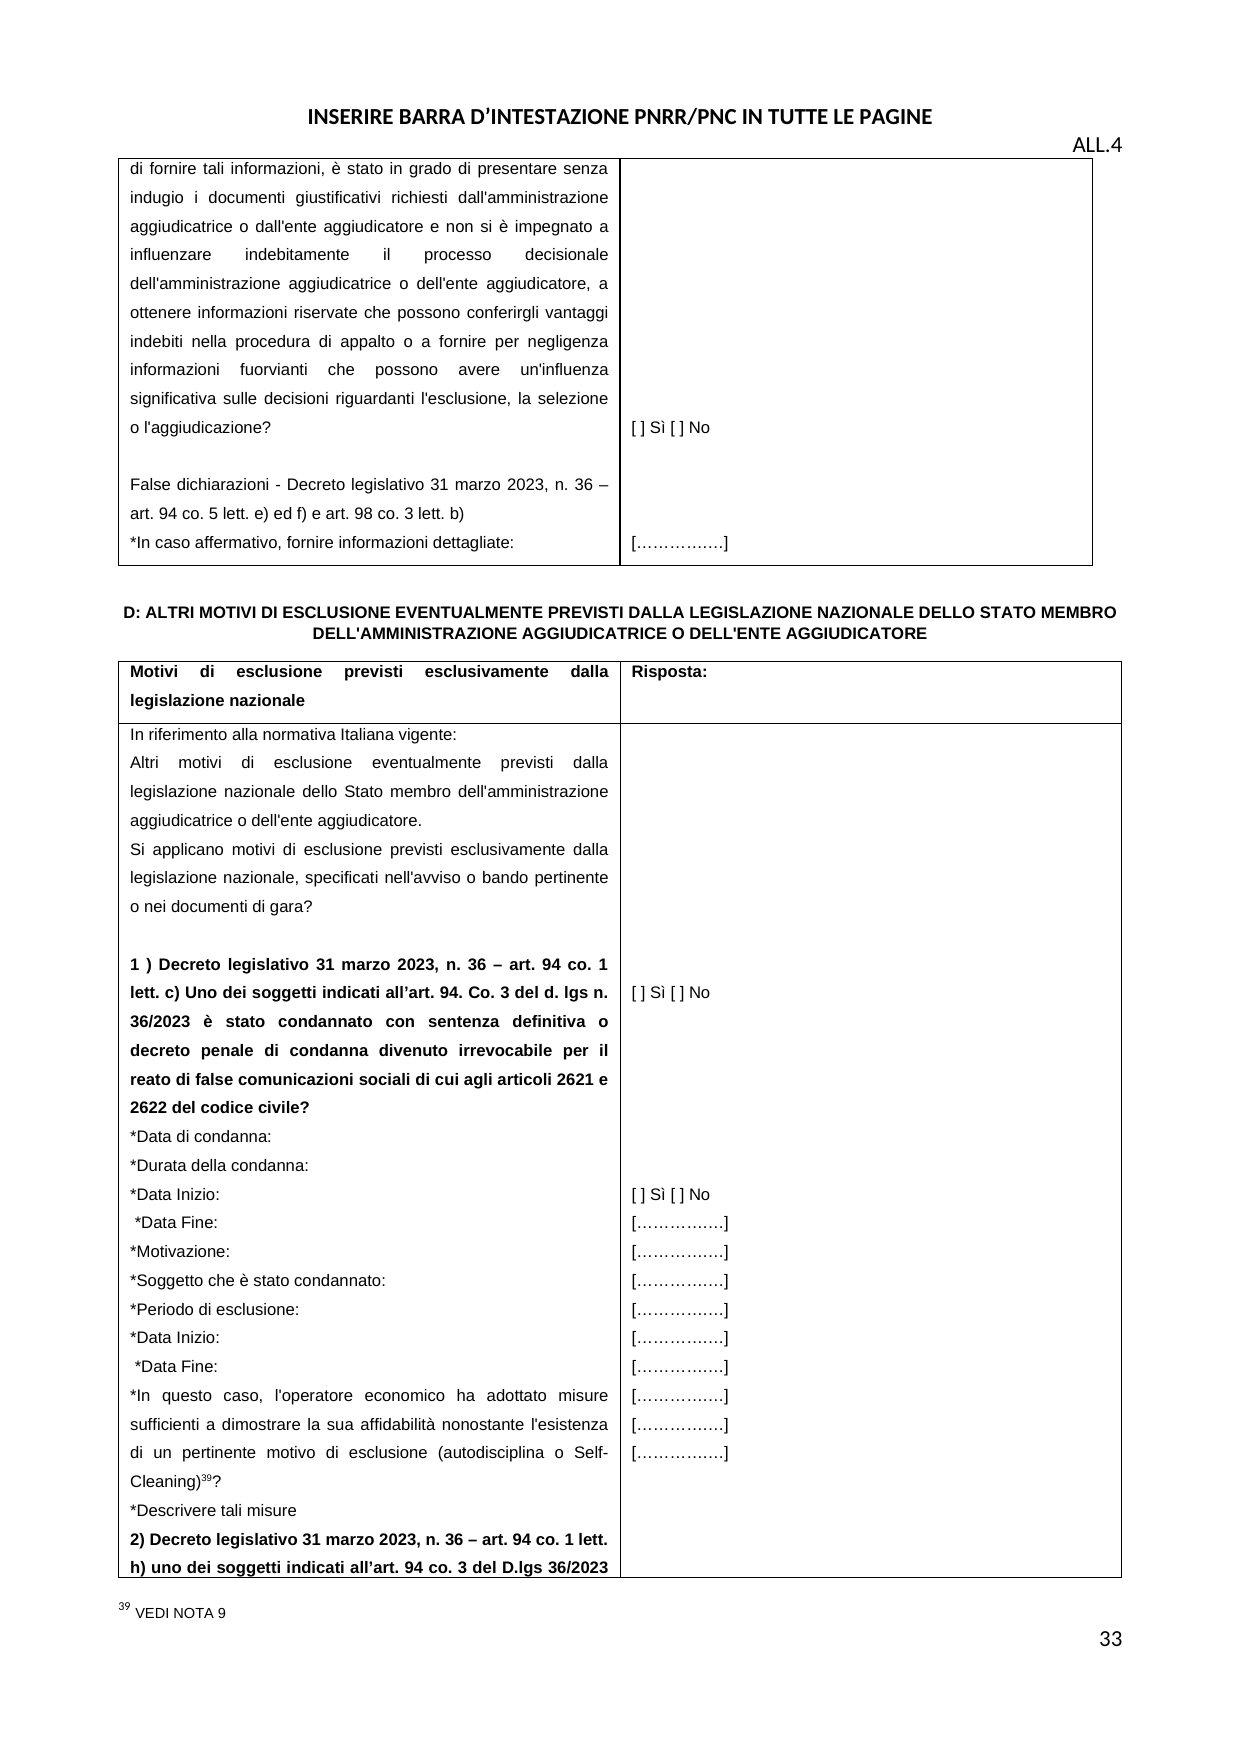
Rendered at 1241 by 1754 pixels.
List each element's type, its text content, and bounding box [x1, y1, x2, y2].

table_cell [119, 724, 620, 1577]
table_header Motivi di esclusione previsti esclusivamente dalla legislazione nazionale [119, 662, 620, 723]
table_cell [119, 159, 619, 565]
text D: ALTRI MOTIVI DI ESCLUSIONE EVENTUALMENTE PREVISTI DALLA LEGISLAZIONE NAZIONALE DELLO STATO MEMBRO DELL'AMMINISTRAZIONE AGGIUDICATRICE O DELL'ENTE AGGIUDICATORE [118, 603, 1122, 643]
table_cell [621, 159, 1092, 565]
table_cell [621, 724, 1121, 1577]
table_header Risposta: [621, 662, 1121, 723]
